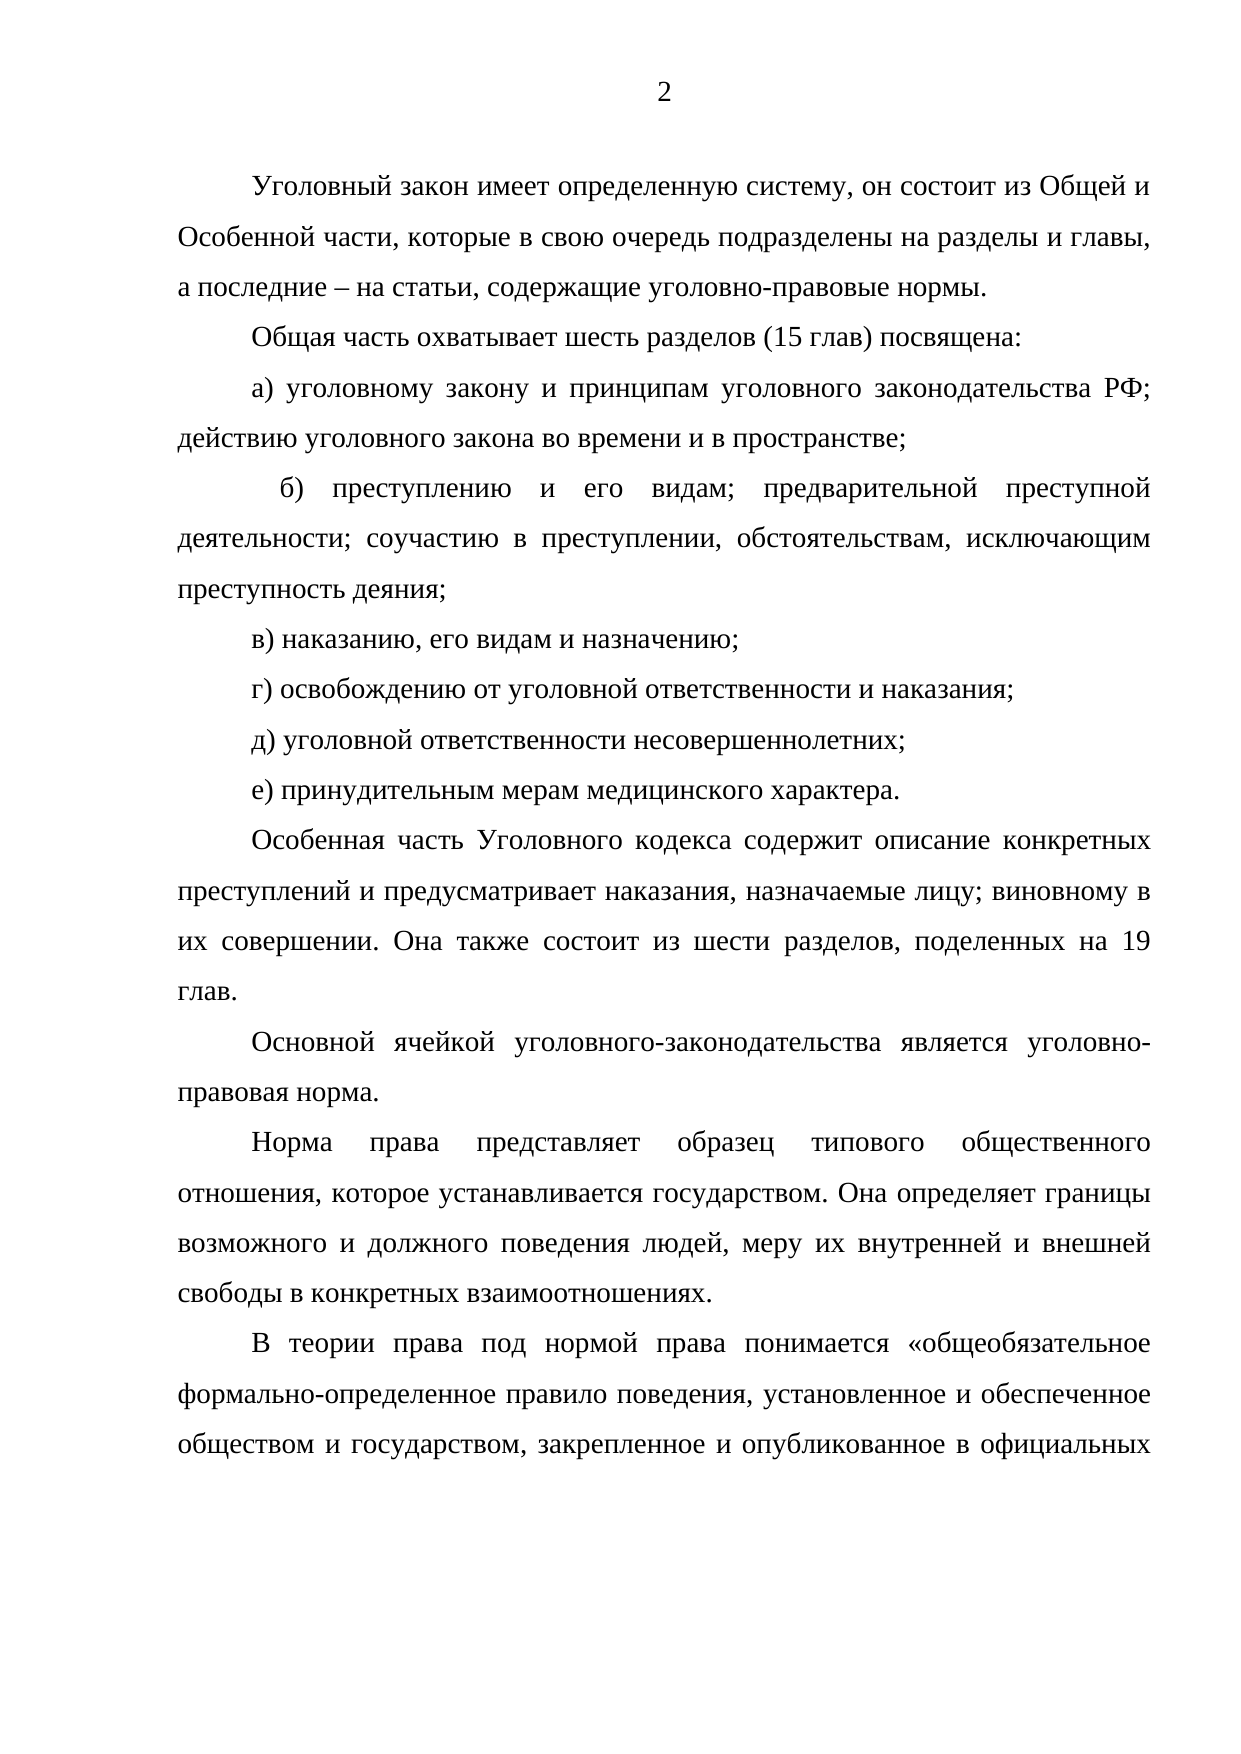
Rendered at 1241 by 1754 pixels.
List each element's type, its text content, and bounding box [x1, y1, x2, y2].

text а) уголовному закону и принципам уголовного законодательства РФ; действию уголовного закона во времени и в пространстве; [177, 370, 1152, 453]
text Основной ячейкой уголовного-законодательства является уголовно-правовая норма. [177, 1024, 1152, 1108]
text б) преступлению и его видам; предварительной преступной деятельности; соучастию в преступлении, обстоятельствам, исключающим преступность деяния; [177, 470, 1152, 604]
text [177, 1326, 1152, 1460]
text е) принудительным мерам медицинского характера. [177, 772, 1152, 806]
text Норма права представляет образец типового общественного отношения, которое устанавливается государством. Она определяет границы возможного и должного поведения людей, меру их внутренней и внешней свободы в конкретных взаимоотношениях. [177, 1124, 1152, 1309]
text Общая часть охватывает шесть разделов (15 глав) посвящена: [177, 319, 1152, 353]
text г) освобождению от уголовной ответственности и наказания; [177, 672, 1152, 705]
text Уголовный закон имеет определенную систему, он состоит из Общей и Особенной части, которые в свою очередь подразделены на разделы и главы, а последние – на статьи, содержащие уголовно-правовые нормы. [177, 168, 1152, 303]
text в) наказанию, его видам и назначению; [177, 621, 1152, 655]
text Особенная часть Уголовного кодекса содержит описание конкретных преступлений и предусматривает наказания, назначаемые лицу; виновному в их совершении. Она также состоит из шести разделов, поделенных на 19 глав. [177, 822, 1152, 1007]
text д) уголовной ответственности несовершеннолетних; [177, 722, 1152, 755]
